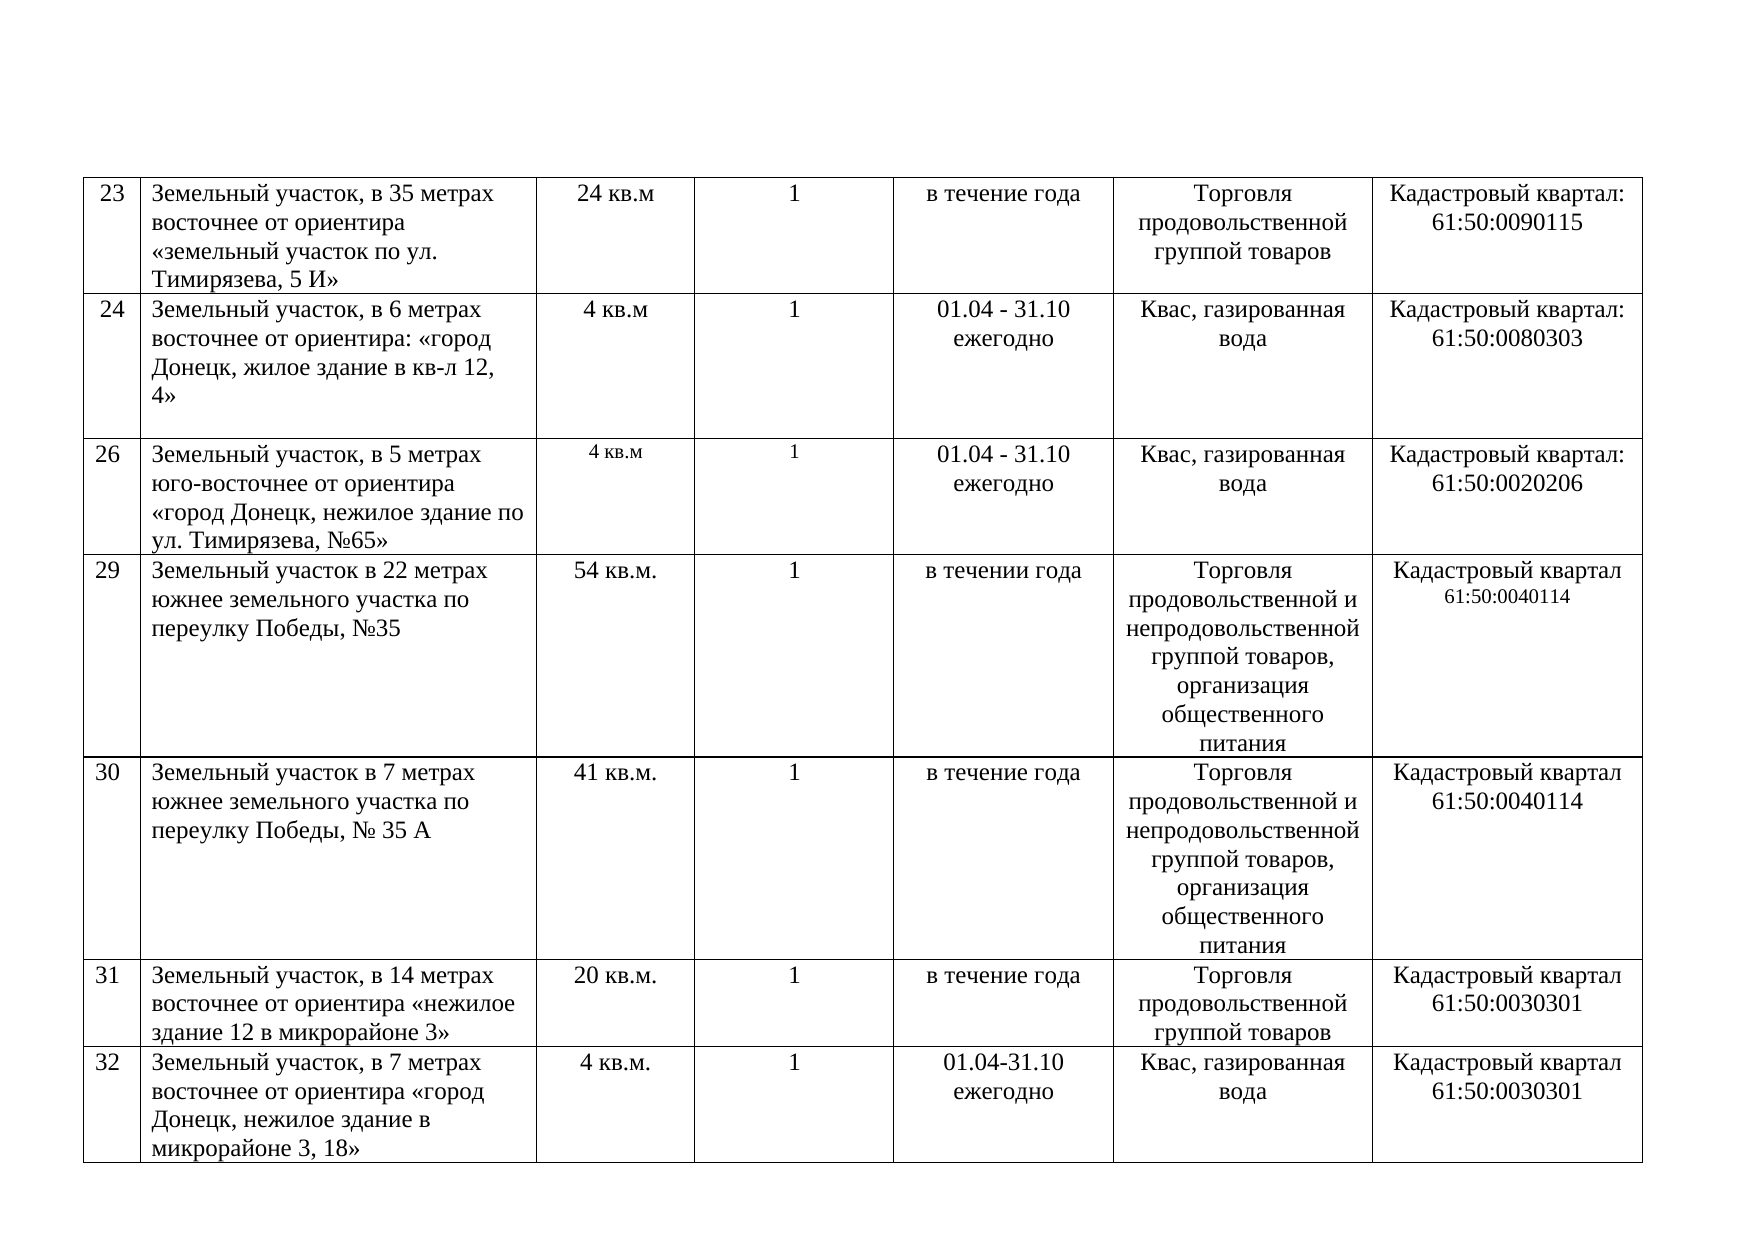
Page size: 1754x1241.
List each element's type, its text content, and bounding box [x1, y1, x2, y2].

table_cell Земельный участок, в 35 метрах восточнее от ориентира «земельный участок по ул. Тимирязева, 5 И» [141, 178, 536, 293]
table_cell 31 [84, 960, 140, 1046]
table_cell в течении года [894, 555, 1113, 756]
table_cell 4 кв.м [537, 439, 694, 554]
table_cell Кадастровый квартал 61:50:0040114 [1373, 758, 1642, 959]
table_cell 4 кв.м. [537, 1047, 694, 1162]
table_cell в течение года [894, 960, 1113, 1046]
table_cell 32 [84, 1047, 140, 1162]
table_cell Кадастровый квартал 61:50:0030301 [1373, 960, 1642, 1046]
table_cell Земельный участок, в 5 метрах юго-восточнее от ориентира «город Донецк, нежилое здание по ул. Тимирязева, №65» [141, 439, 536, 554]
table_cell Земельный участок, в 14 метрах восточнее от ориентира «нежилое здание 12 в микрорайоне 3» [141, 960, 536, 1046]
table_cell 26 [84, 439, 140, 554]
table_cell 01.04-31.10 ежегодно [894, 1047, 1113, 1162]
table_cell 30 [84, 758, 140, 959]
table_cell 01.04 - 31.10 ежегодно [894, 439, 1113, 554]
table_cell в течение года [894, 178, 1113, 293]
table_cell 1 [695, 1047, 893, 1162]
table_cell 54 кв.м. [537, 555, 694, 756]
table_cell 1 [695, 439, 893, 554]
table_cell 24 кв.м [537, 178, 694, 293]
table_cell Кадастровый квартал: 61:50:0020206 [1373, 439, 1642, 554]
table_cell Квас, газированная вода [1114, 294, 1372, 438]
table_cell 1 [695, 178, 893, 293]
table_cell 01.04 - 31.10 ежегодно [894, 294, 1113, 438]
table_cell 1 [695, 294, 893, 438]
table_cell 41 кв.м. [537, 758, 694, 959]
table_cell Торговля продовольственной группой товаров [1114, 960, 1372, 1046]
table_cell 29 [84, 555, 140, 756]
table_cell Кадастровый квартал: 61:50:0090115 [1373, 178, 1642, 293]
table_cell в течение года [894, 758, 1113, 959]
table_cell Кадастровый квартал: 61:50:0080303 [1373, 294, 1642, 438]
table_cell 4 кв.м [537, 294, 694, 438]
table_cell 23 [84, 178, 140, 293]
table_cell Квас, газированная вода [1114, 439, 1372, 554]
table_cell 1 [695, 960, 893, 1046]
table_cell 1 [695, 758, 893, 959]
table_cell Кадастровый квартал 61:50:0040114 [1373, 555, 1642, 756]
table_cell Квас, газированная вода [1114, 1047, 1372, 1162]
table_cell Кадастровый квартал 61:50:0030301 [1373, 1047, 1642, 1162]
table_cell Земельный участок, в 6 метрах восточнее от ориентира: «город Донецк, жилое здание в кв-л 12, 4» [141, 294, 536, 438]
table_cell 24 [84, 294, 140, 438]
table_cell Земельный участок в 22 метрах южнее земельного участка по переулку Победы, №35 [141, 555, 536, 756]
table_cell Торговля продовольственной и непродовольственной группой товаров, организация общественного питания [1114, 758, 1372, 959]
table_cell Земельный участок в 7 метрах южнее земельного участка по переулку Победы, № 35 А [141, 758, 536, 959]
table_cell Торговля продовольственной группой товаров [1114, 178, 1372, 293]
table_cell Земельный участок, в 7 метрах восточнее от ориентира «город Донецк, нежилое здание в микрорайоне 3, 18» [141, 1047, 536, 1162]
table_cell 20 кв.м. [537, 960, 694, 1046]
table_cell 1 [695, 555, 893, 756]
table_cell Торговля продовольственной и непродовольственной группой товаров, организация общественного питания [1114, 555, 1372, 756]
